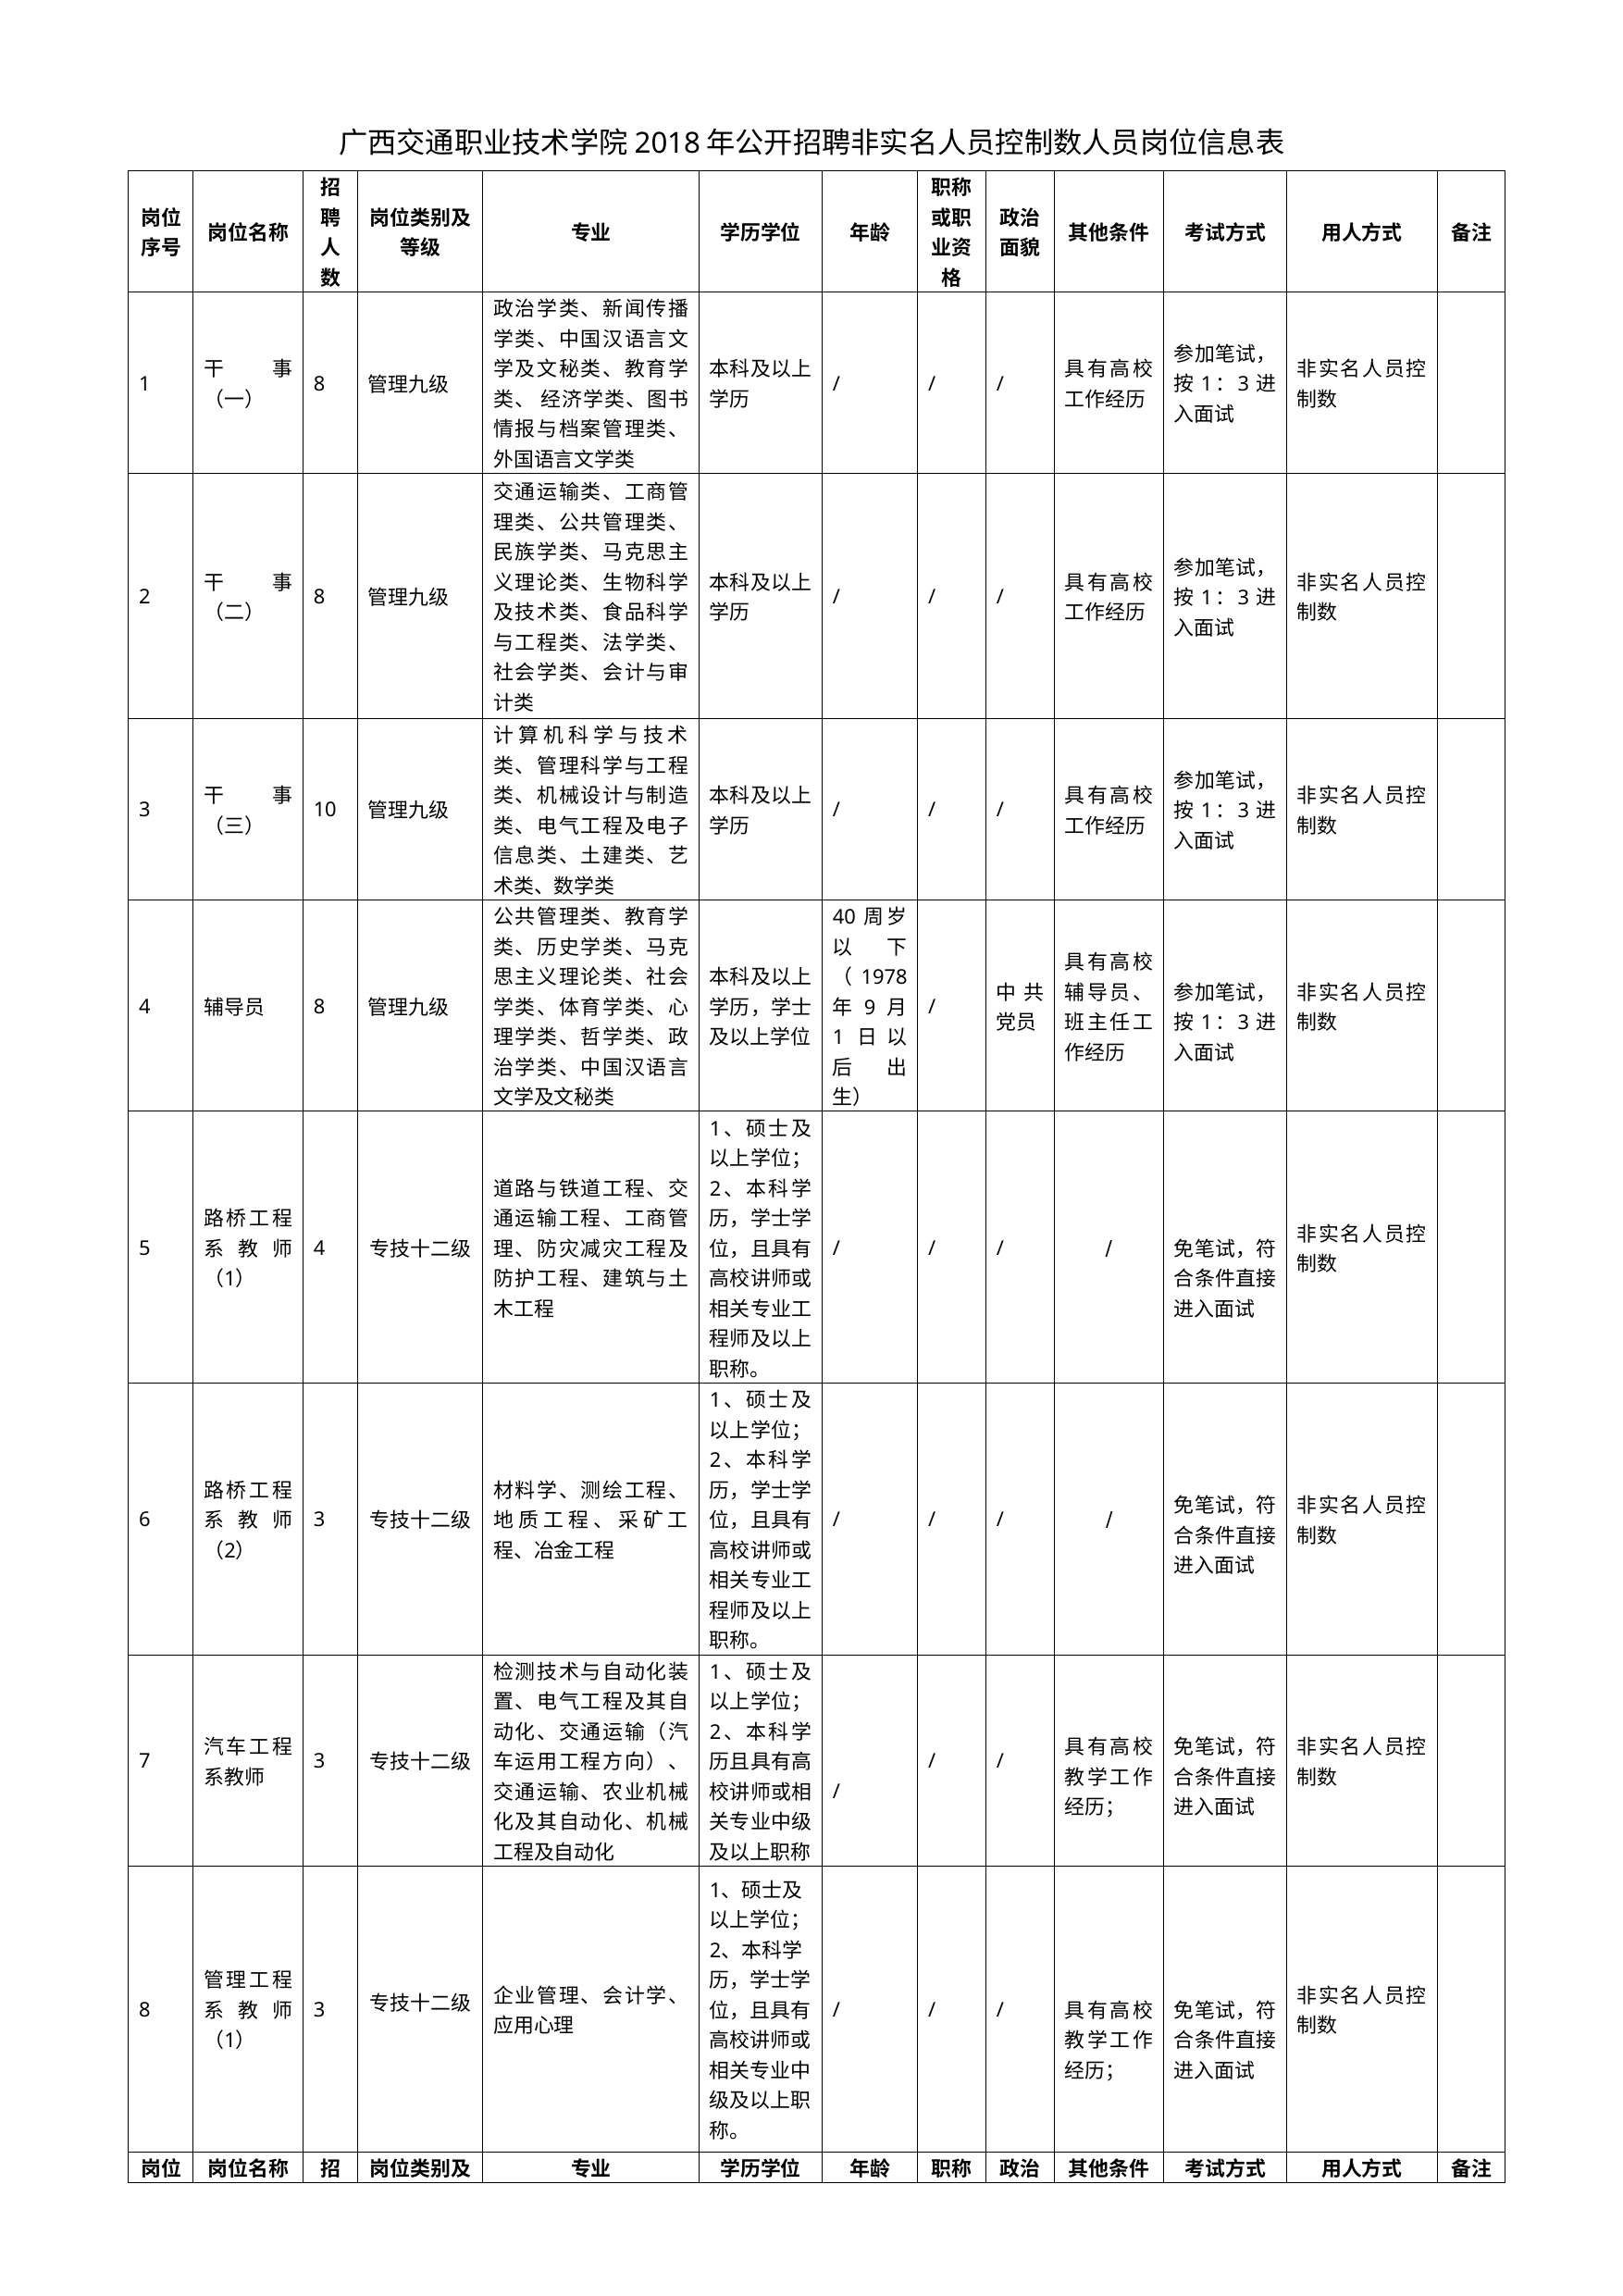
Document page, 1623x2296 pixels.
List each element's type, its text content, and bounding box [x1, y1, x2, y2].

table_cell 非实名人员控制数 [1287, 900, 1437, 1111]
table_header 岗位序号 [129, 171, 192, 292]
table_cell [1438, 1867, 1505, 2152]
table_cell 参加笔试，按1：3进入面试 [1164, 900, 1286, 1111]
table_cell 6 [129, 1384, 192, 1654]
table_cell / [986, 719, 1054, 900]
table_cell / [823, 474, 917, 718]
table_header 专业 [483, 171, 699, 292]
table_cell 非实名人员控制数 [1287, 1656, 1437, 1866]
table_cell [1438, 719, 1505, 900]
table_cell / [918, 1384, 985, 1654]
table_cell 8 [304, 474, 357, 718]
table_cell 40周岁以下（1978年9月1日以后出生） [823, 900, 917, 1111]
table_cell 职称或职业资格 [918, 2153, 985, 2182]
table_cell 8 [304, 900, 357, 1111]
table_cell 企业管理、会计学、应用心理 [483, 1867, 699, 2152]
table_cell 管理九级 [358, 474, 482, 718]
table_cell / [918, 1656, 985, 1866]
table_cell 管理九级 [358, 719, 482, 900]
table_cell 1、硕士及以上学位； 2、本科学历，学士学位，且具有高校讲师或相关专业中级及以上职称。 [700, 1867, 822, 2152]
table_cell 专技十二级 [358, 1867, 482, 2152]
table_cell 5 [129, 1111, 192, 1383]
table_header 岗位名称 [193, 171, 303, 292]
table_cell 1 [129, 292, 192, 473]
table_cell / [918, 474, 985, 718]
table_cell 干事（一） [193, 292, 303, 473]
table_cell / [823, 1867, 917, 2152]
table_cell 1、硕士及以上学位； 2、本科学历且具有高校讲师或相关专业中级及以上职称 [700, 1656, 822, 1866]
table_cell 具有高校教学工作经历； [1055, 1656, 1163, 1866]
table_cell 专技十二级 [358, 1656, 482, 1866]
table_cell / [918, 1111, 985, 1383]
table_cell / [823, 719, 917, 900]
table_cell 非实名人员控制数 [1287, 474, 1437, 718]
table_cell 非实名人员控制数 [1287, 1111, 1437, 1383]
table_cell 岗位序号 [129, 2153, 192, 2182]
table_cell 本科及以上学历 [700, 719, 822, 900]
table_cell 汽车工程系教师 [193, 1656, 303, 1866]
table_cell 考试方式 [1164, 2153, 1286, 2182]
table_cell 具有高校工作经历 [1055, 474, 1163, 718]
table_cell 8 [304, 292, 357, 473]
table_header 政治面貌 [986, 171, 1054, 292]
table_cell 学历学位 [700, 2153, 822, 2182]
table_cell [1438, 1656, 1505, 1866]
table_cell 管理工程系教师（1） [193, 1867, 303, 2152]
table_cell 非实名人员控制数 [1287, 292, 1437, 473]
table_cell [1438, 900, 1505, 1111]
table_cell / [918, 1867, 985, 2152]
table_cell 其他条件 [1055, 2153, 1163, 2182]
table_cell 3 [304, 1384, 357, 1654]
table_cell 干事（三） [193, 719, 303, 900]
table_cell 管理九级 [358, 900, 482, 1111]
table_cell / [823, 1656, 917, 1866]
table_header 学历学位 [700, 171, 822, 292]
table_cell [1438, 292, 1505, 473]
table_cell 1、硕士及以上学位； 2、本科学历，学士学位，且具有高校讲师或相关专业工程师及以上职称。 [700, 1384, 822, 1654]
table_cell / [918, 292, 985, 473]
table_header 岗位类别及等级 [358, 171, 482, 292]
table_cell 具有高校辅导员、班主任工作经历 [1055, 900, 1163, 1111]
table_cell / [986, 1867, 1054, 2152]
table_cell 政治学类、新闻传播学类、中国汉语言文学及文秘类、教育学类、 经济学类、图书情报与档案管理类、外国语言文学类 [483, 292, 699, 473]
table_cell / [823, 1384, 917, 1654]
table_cell 3 [304, 1656, 357, 1866]
table_cell 10 [304, 719, 357, 900]
table_cell 1、硕士及以上学位； 2、本科学历，学士学位，且具有高校讲师或相关专业工程师及以上职称。 [700, 1111, 822, 1383]
table_cell 参加笔试，按1：3进入面试 [1164, 292, 1286, 473]
table_cell / [986, 1111, 1054, 1383]
table_cell / [823, 1111, 917, 1383]
table_cell 2 [129, 474, 192, 718]
table_cell 本科及以上学历 [700, 474, 822, 718]
table_cell 专技十二级 [358, 1111, 482, 1383]
text 广西交通职业技术学院 2018年公开招聘非实名人员控制数人员岗位信息表 [139, 110, 1484, 170]
table_cell 干事（二） [193, 474, 303, 718]
table_cell 3 [129, 719, 192, 900]
table_header 其他条件 [1055, 171, 1163, 292]
table_cell [1438, 1111, 1505, 1383]
table_cell 专技十二级 [358, 1384, 482, 1654]
table_header 招聘人数 [304, 171, 357, 292]
table_cell [1438, 1384, 1505, 1654]
table_cell 4 [129, 900, 192, 1111]
table_header 用人方式 [1287, 171, 1437, 292]
table_cell 检测技术与自动化装置、电气工程及其自动化、交通运输（汽车运用工程方向）、交通运输、农业机械化及其自动化、机械工程及自动化 [483, 1656, 699, 1866]
table_header 考试方式 [1164, 171, 1286, 292]
table_cell 7 [129, 1656, 192, 1866]
table_cell 政治面貌 [986, 2153, 1054, 2182]
table_cell / [918, 719, 985, 900]
table_cell 参加笔试，按1：3进入面试 [1164, 719, 1286, 900]
table_cell 专业 [483, 2153, 699, 2182]
table_cell / [986, 1656, 1054, 1866]
table_cell 路桥工程系教师（2） [193, 1384, 303, 1654]
table_cell 免笔试，符合条件直接进入面试 [1164, 1867, 1286, 2152]
table_cell 4 [304, 1111, 357, 1383]
table_cell 免笔试，符合条件直接进入面试 [1164, 1384, 1286, 1654]
table_cell 本科及以上学历 [700, 292, 822, 473]
table_cell 具有高校工作经历 [1055, 292, 1163, 473]
table_cell 本科及以上学历，学士及以上学位 [700, 900, 822, 1111]
table_cell 具有高校教学工作经历； [1055, 1867, 1163, 2152]
table_cell 非实名人员控制数 [1287, 719, 1437, 900]
table_cell 参加笔试，按1：3进入面试 [1164, 474, 1286, 718]
table_cell 材料学、测绘工程、地质工程、采矿工程、冶金工程 [483, 1384, 699, 1654]
table_cell 路桥工程系教师（1） [193, 1111, 303, 1383]
table_cell ∕ [1055, 1111, 1163, 1383]
table_cell 辅导员 [193, 900, 303, 1111]
table_cell / [986, 292, 1054, 473]
table_cell 交通运输类、工商管理类、公共管理类、民族学类、马克思主义理论类、生物科学及技术类、食品科学与工程类、法学类、社会学类、会计与审计类 [483, 474, 699, 718]
table_cell 年龄 [823, 2153, 917, 2182]
table_cell 管理九级 [358, 292, 482, 473]
table_cell 道路与铁道工程、交通运输工程、工商管理、防灾减灾工程及防护工程、建筑与土木工程 [483, 1111, 699, 1383]
table_cell [1438, 474, 1505, 718]
table_header 职称或职业资格 [918, 171, 985, 292]
table_cell 中共党员 [986, 900, 1054, 1111]
table_cell / [823, 292, 917, 473]
table_cell / [986, 474, 1054, 718]
table_cell / [986, 1384, 1054, 1654]
table_cell 岗位名称 [193, 2153, 303, 2182]
table_cell ∕ [1055, 1384, 1163, 1654]
table_header 年龄 [823, 171, 917, 292]
table_cell 备注 [1438, 2153, 1505, 2182]
table_cell 3 [304, 1867, 357, 2152]
table_cell 用人方式 [1287, 2153, 1437, 2182]
table_cell 岗位类别及等级 [358, 2153, 482, 2182]
table_cell 免笔试，符合条件直接进入面试 [1164, 1656, 1286, 1866]
table_cell 具有高校工作经历 [1055, 719, 1163, 900]
table_cell 公共管理类、教育学类、历史学类、马克思主义理论类、社会学类、体育学类、心理学类、哲学类、政治学类、中国汉语言文学及文秘类 [483, 900, 699, 1111]
table_cell 计算机科学与技术类、管理科学与工程类、机械设计与制造类、电气工程及电子信息类、土建类、艺术类、数学类 [483, 719, 699, 900]
table_cell / [918, 900, 985, 1111]
table_cell 8 [129, 1867, 192, 2152]
table_header 备注 [1438, 171, 1505, 292]
table_cell 非实名人员控制数 [1287, 1867, 1437, 2152]
table_cell 非实名人员控制数 [1287, 1384, 1437, 1654]
table_cell 免笔试，符合条件直接进入面试 [1164, 1111, 1286, 1383]
table_cell 招聘人数 [304, 2153, 357, 2182]
